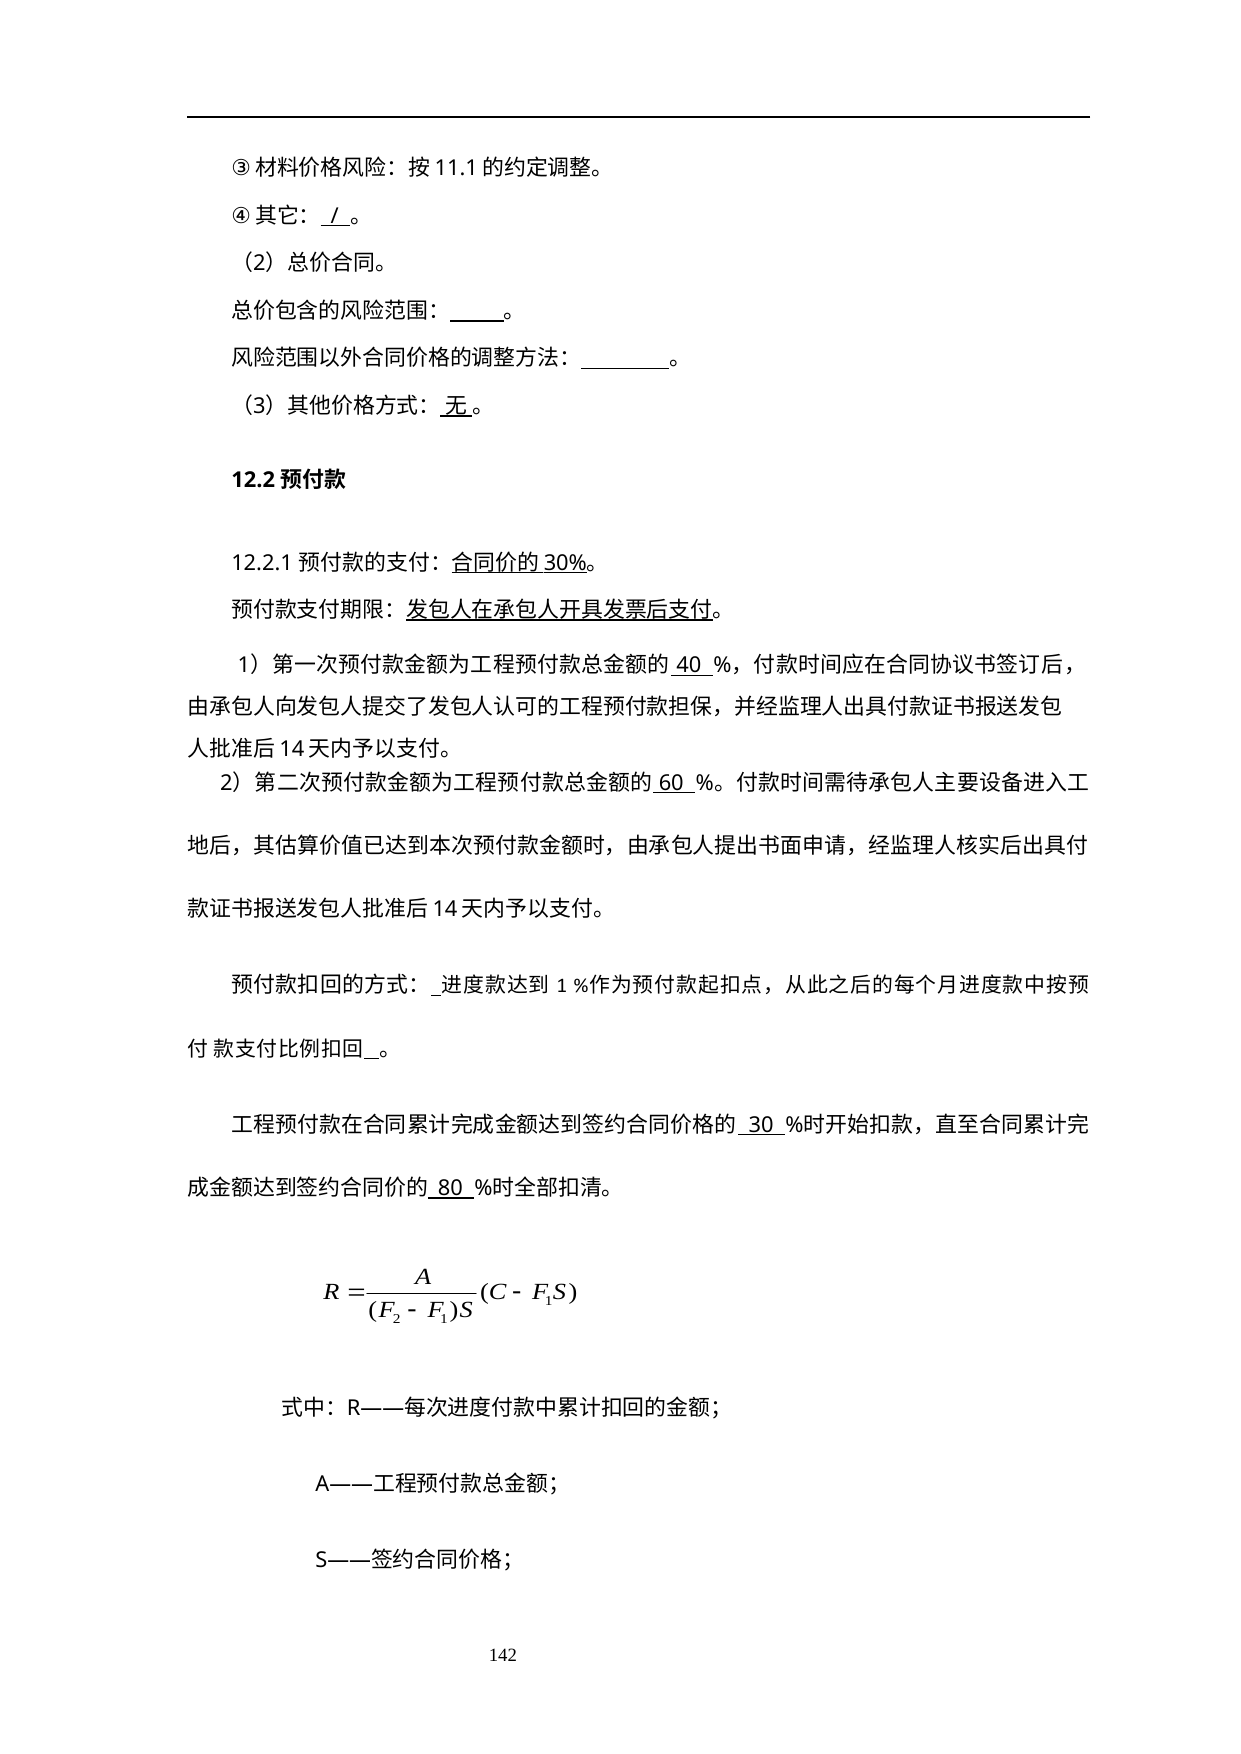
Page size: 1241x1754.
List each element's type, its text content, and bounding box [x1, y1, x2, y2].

text （2）总价合同。 [187, 245, 1090, 277]
text ③材料价格风险：按11.1的约定调整。 [187, 150, 1090, 182]
text 式中：R——每次进度付款中累计扣回的金额； [231, 1390, 1090, 1422]
text 2）第二次预付款金额为工程预付款总金额的 60 %。付款时间需待承包人主要设备进入工地后，其估算价值已达到本次预付款金额时，由承包人提出书面申请，经监理人核实后出具付款证书报送发包人批准后14天内予以支付。 [187, 764, 1090, 923]
text 风险范围以外合同价格的调整方法： 。 [187, 340, 1090, 372]
text 预付款扣回的方式： 进度款达到 1 %作为预付款起扣点，从此之后的每个月进度款中按预付 款支付比例扣回 。 [187, 967, 1090, 1062]
text 工程预付款在合同累计完成金额达到签约合同价格的 30 %时开始扣款，直至合同累计完成金额达到签约合同价的 80 %时全部扣清。 [187, 1107, 1090, 1202]
text S——签约合同价格； [231, 1542, 1090, 1574]
text A——工程预付款总金额； [231, 1466, 1090, 1498]
text 1）第一次预付款金额为工程预付款总金额的 40 %，付款时间应在合同协议书签订后，由承包人向发包人提交了发包人认可的工程预付款担保，并经监理人出具付款证书报送发包人批准后14天内予以支付。 [187, 639, 1064, 764]
text 总价包含的风险范围： 。 [187, 293, 1090, 324]
text （3）其他价格方式： 无 。 [187, 388, 1090, 419]
subtitle 12.2 预付款 [187, 462, 1090, 494]
text ④其它： / 。 [187, 198, 1090, 229]
text 预付款支付期限：发包人在承包人开具发票后支付。 [187, 592, 1090, 624]
text 12.2.1 预付款的支付：合同价的30%。 [187, 544, 1090, 576]
